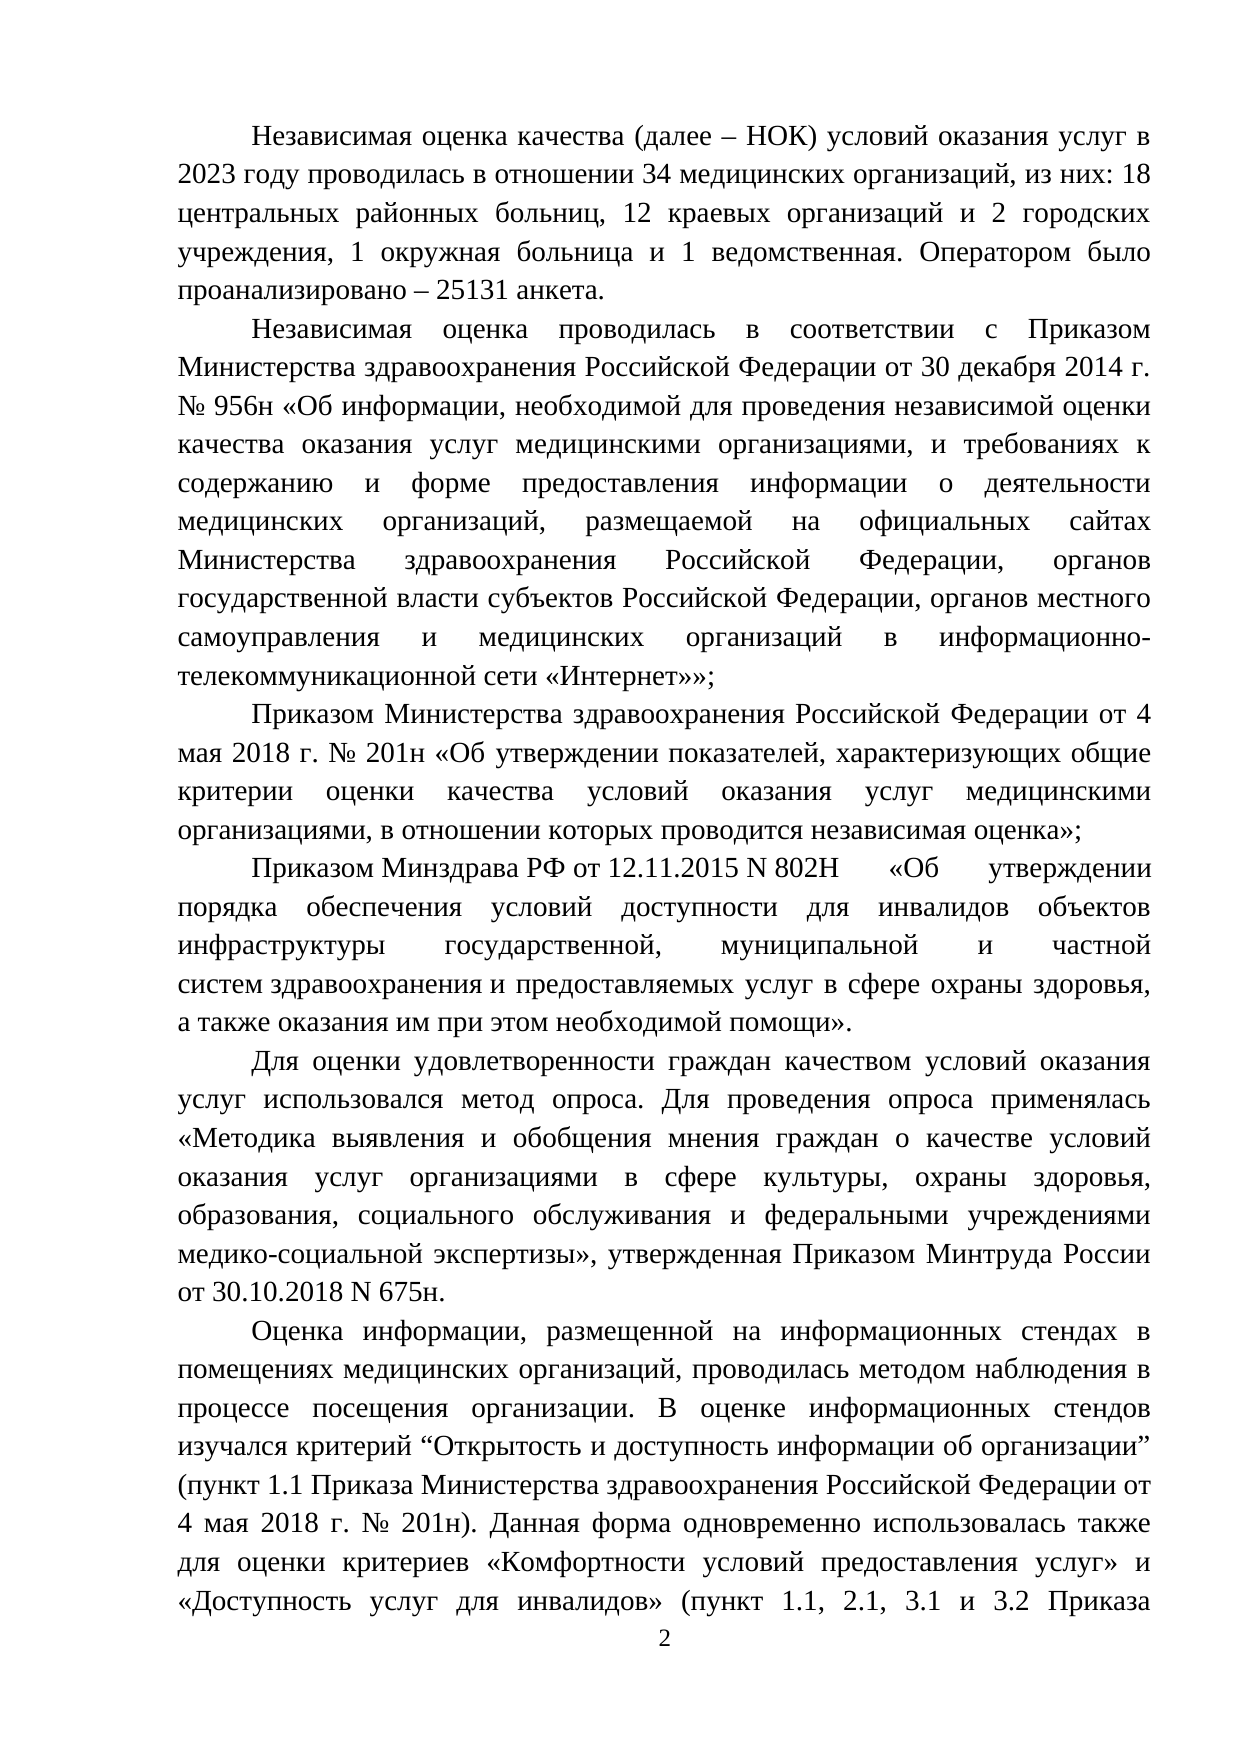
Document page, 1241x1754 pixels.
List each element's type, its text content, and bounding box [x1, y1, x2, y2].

text Приказом Министерства здравоохранения Российской Федерации от 4 мая 2018 г. № 201н «Об утверждении показателей, характеризующих общие критерии оценки качества условий оказания услуг медицинскими организациями, в отношении которых проводится независимая оценка»; [177, 696, 1152, 845]
text Независимая оценка качества (далее – НОК) условий оказания услуг в 2023 году проводилась в отношении 34 медицинских организаций, из них: 18 центральных районных больниц, 12 краевых организаций и 2 городских учреждения, 1 окружная больница и 1 ведомственная. Оператором было проанализировано – 25131 анкета. [177, 118, 1152, 306]
text Приказом Минздрава РФ от 12.11.2015 N 802Н «Об утверждении порядка обеспечения условий доступности для инвалидов объектов инфраструктуры государственной, муниципальной и частной систем здравоохранения и предоставляемых услуг в сфере охраны здоровья, а также оказания им при этом необходимой помощи». [177, 850, 1152, 889]
text Для оценки удовлетворенности граждан качеством условий оказания услуг использовался метод опроса. Для проведения опроса применялась «Методика выявления и обобщения мнения граждан о качестве условий оказания услуг организациями в сфере культуры, охраны здоровья, образования, социального обслуживания и федеральными учреждениями медико-социальной экспертизы», утвержденная Приказом Минтруда России от 30.10.2018 N 675н. [177, 1043, 1152, 1308]
text Независимая оценка проводилась в соответствии с Приказом Министерства здравоохранения Российской Федерации от 30 декабря 2014 г. № 956н «Об информации, необходимой для проведения независимой оценки качества оказания услуг медицинскими организациями, и требованиях к содержанию и форме предоставления информации о деятельности медицинских организаций, размещаемой на официальных сайтах Министерства здравоохранения Российской Федерации, органов государственной власти субъектов Российской Федерации, органов местного самоуправления и медицинских организаций в информационно-телекоммуникационной сети «Интернет»»; [177, 311, 1152, 691]
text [177, 1313, 1152, 1616]
text Приказом Минздрава РФ от 12.11.2015 N 802Н «Об утверждении порядка обеспечения условий доступности для инвалидов объектов инфраструктуры государственной, муниципальной и частной систем здравоохранения и предоставляемых услуг в сфере охраны здоровья, а также оказания им при этом необходимой помощи». [177, 961, 1152, 1038]
